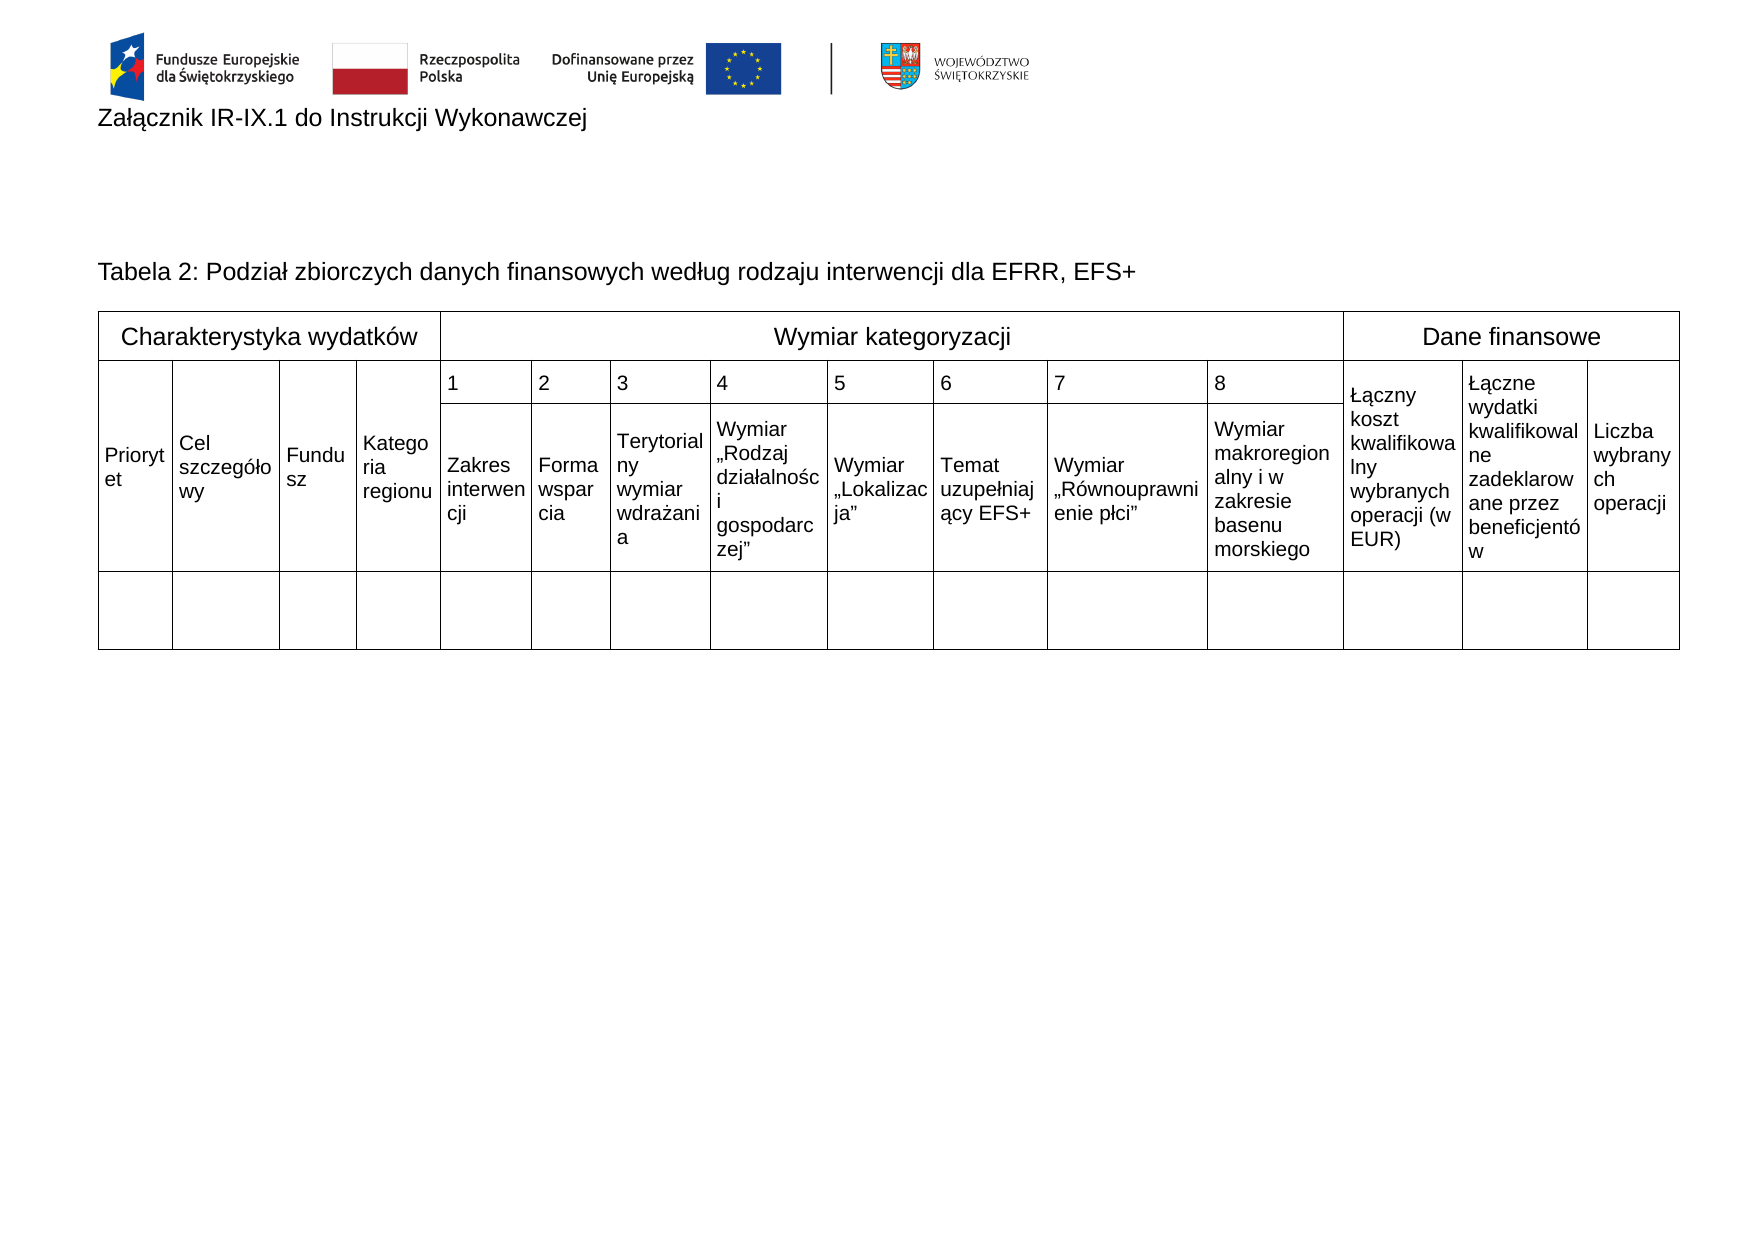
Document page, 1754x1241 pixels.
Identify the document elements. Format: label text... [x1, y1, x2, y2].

table_cell 1 [441, 361, 531, 403]
table_cell Zakres interwencji [441, 404, 531, 571]
table_cell 4 [711, 361, 827, 403]
table_cell Kategoria regionu [357, 361, 440, 571]
table_cell [711, 572, 827, 649]
table_cell [532, 572, 610, 649]
table_cell Cel szczegółowy [173, 361, 279, 571]
table_cell [1208, 572, 1343, 649]
table_cell Terytorialny wymiar wdrażania [611, 404, 710, 571]
table_cell Priorytet [99, 361, 172, 571]
table_cell [280, 572, 356, 649]
table_cell Fundusz [280, 361, 356, 571]
table_cell [611, 572, 710, 649]
picture [97, 30, 1042, 104]
table_cell [1588, 572, 1679, 649]
table_header Wymiar kategoryzacji [441, 312, 1343, 359]
table_cell Forma wsparcia [532, 404, 610, 571]
table_cell [441, 572, 531, 649]
table_cell [99, 572, 172, 649]
table_cell 7 [1048, 361, 1207, 403]
table_cell Temat uzupełniający EFS+ [934, 404, 1047, 571]
table_cell [1344, 572, 1462, 649]
table_cell 3 [611, 361, 710, 403]
table_header Dane finansowe [1344, 312, 1679, 359]
table_cell [357, 572, 440, 649]
table_cell Wymiar „Rodzaj działalności gospodarczej” [711, 404, 827, 571]
table_cell Wymiar „Lokalizacja” [828, 404, 933, 571]
table_cell 5 [828, 361, 933, 403]
table_cell 6 [934, 361, 1047, 403]
table_cell [828, 572, 933, 649]
subtitle Tabela 2: Podział zbiorczych danych finansowych według rodzaju interwencji dla EFRR, EFS+ [97, 257, 1679, 286]
table_cell Łączny koszt kwalifikowalny wybranych operacji (w EUR) [1344, 361, 1462, 571]
table_cell 8 [1208, 361, 1343, 403]
table_cell Łączne wydatki kwalifikowalne zadeklarowane przez beneficjentów [1463, 361, 1587, 571]
table_cell [173, 572, 279, 649]
table_header Charakterystyka wydatków [99, 312, 440, 359]
table_cell Wymiar makroregionalny i w zakresie basenu morskiego [1208, 404, 1343, 571]
table_cell [1463, 572, 1587, 649]
table_cell Liczba wybranych operacji [1588, 361, 1679, 571]
table_cell Wymiar „Równouprawnienie płci” [1048, 404, 1207, 571]
table_cell [1048, 572, 1207, 649]
table_cell 2 [532, 361, 610, 403]
table_cell [934, 572, 1047, 649]
